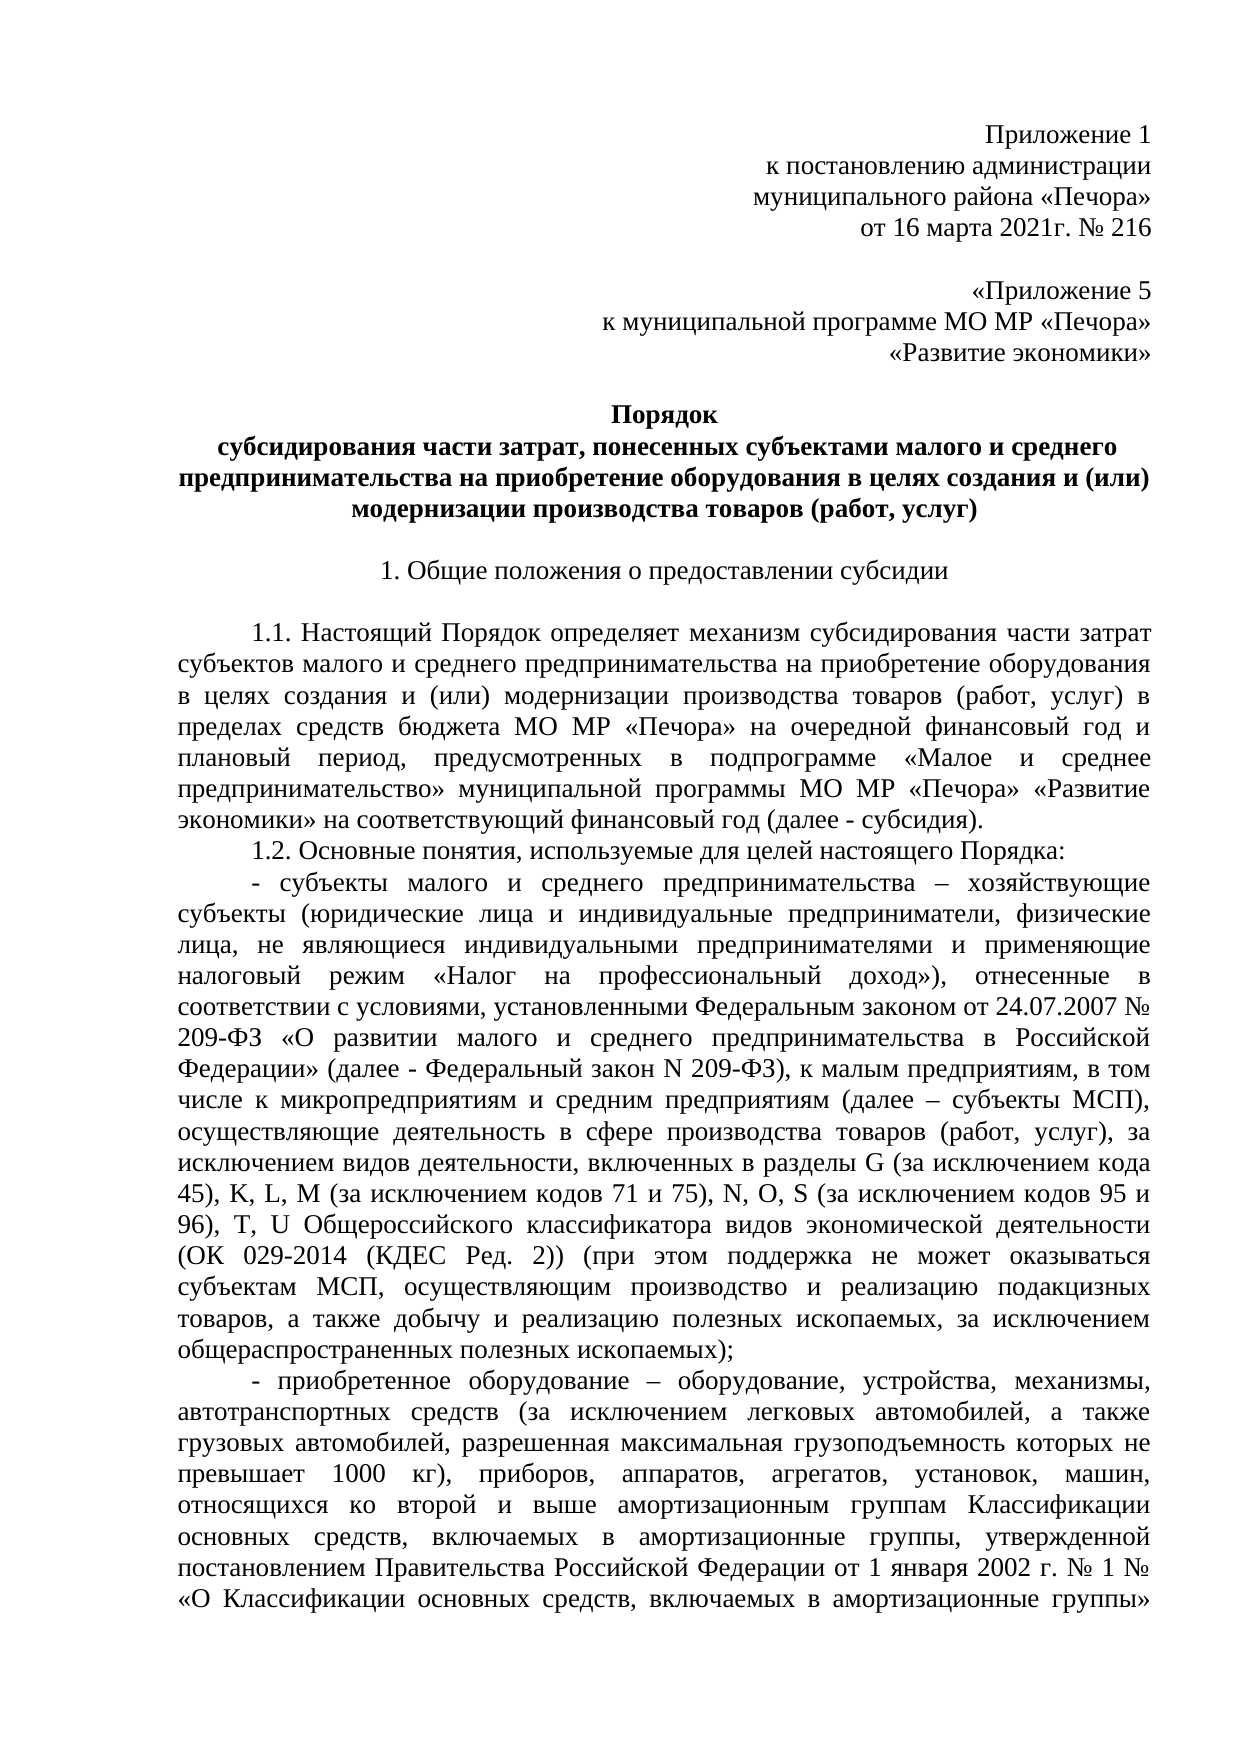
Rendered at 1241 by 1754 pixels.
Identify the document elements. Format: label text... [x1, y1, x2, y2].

text муниципального района «Печора» [546, 180, 1152, 212]
text 1.1. Настоящий Порядок определяет механизм субсидирования части затрат субъектов малого и среднего предпринимательства на приобретение оборудования в целях создания и (или) модернизации производства товаров (работ, услуг) в пределах средств бюджета МО МР «Печора» на очередной финансовый год и плановый период, предусмотренных в подпрограмме «Малое и среднее предпринимательство» муниципальной программы МО МР «Печора» «Развитие экономики» на соответствующий финансовый год (далее - субсидия). [177, 616, 1152, 834]
text - субъекты малого и среднего предпринимательства – хозяйствующие субъекты (юридические лица и индивидуальные предприниматели, физические лица, не являющиеся индивидуальными предпринимателями и применяющие налоговый режим «Налог на профессиональный доход»), отнесенные в соответствии с условиями, установленными Федеральным законом от 24.07.2007 № 209-ФЗ «О развитии малого и среднего предпринимательства в Российской Федерации» (далее - Федеральный закон N 209-ФЗ), к малым предприятиям, в том числе к микропредприятиям и средним предприятиям (далее – субъекты МСП), осуществляющие деятельность в сфере производства товаров (работ, услуг), за исключением видов деятельности, включенных в разделы G (за исключением кода 45), K, L, M (за исключением кодов 71 и 75), N, O, S (за исключением кодов 95 и 96), T, U Общероссийского классификатора видов экономической деятельности (ОК 029-2014 (КДЕС Ред. 2)) (при этом поддержка не может оказываться субъектам МСП, осуществляющим производство и реализацию подакцизных товаров, а также добычу и реализацию полезных ископаемых, за исключением общераспространенных полезных ископаемых); [177, 866, 1152, 1364]
text от 16 марта 2021г. № 216 [546, 212, 1152, 243]
text к постановлению администрации [546, 149, 1152, 180]
text Порядок [177, 398, 1152, 429]
text «Развитие экономики» [177, 336, 1152, 367]
text 1. Общие положения о предоставлении субсидии [177, 554, 1152, 585]
text Приложение 1 [546, 118, 1152, 149]
text «Приложение 5 [546, 274, 1152, 305]
text к муниципальной программе МО МР «Печора» [177, 305, 1152, 336]
text субсидирования части затрат, понесенных субъектами малого и среднего предпринимательства на приобретение оборудования в целях создания и (или) модернизации производства товаров (работ, услуг) [177, 429, 1152, 523]
text 1.2. Основные понятия, используемые для целей настоящего Порядка: [177, 834, 1152, 866]
